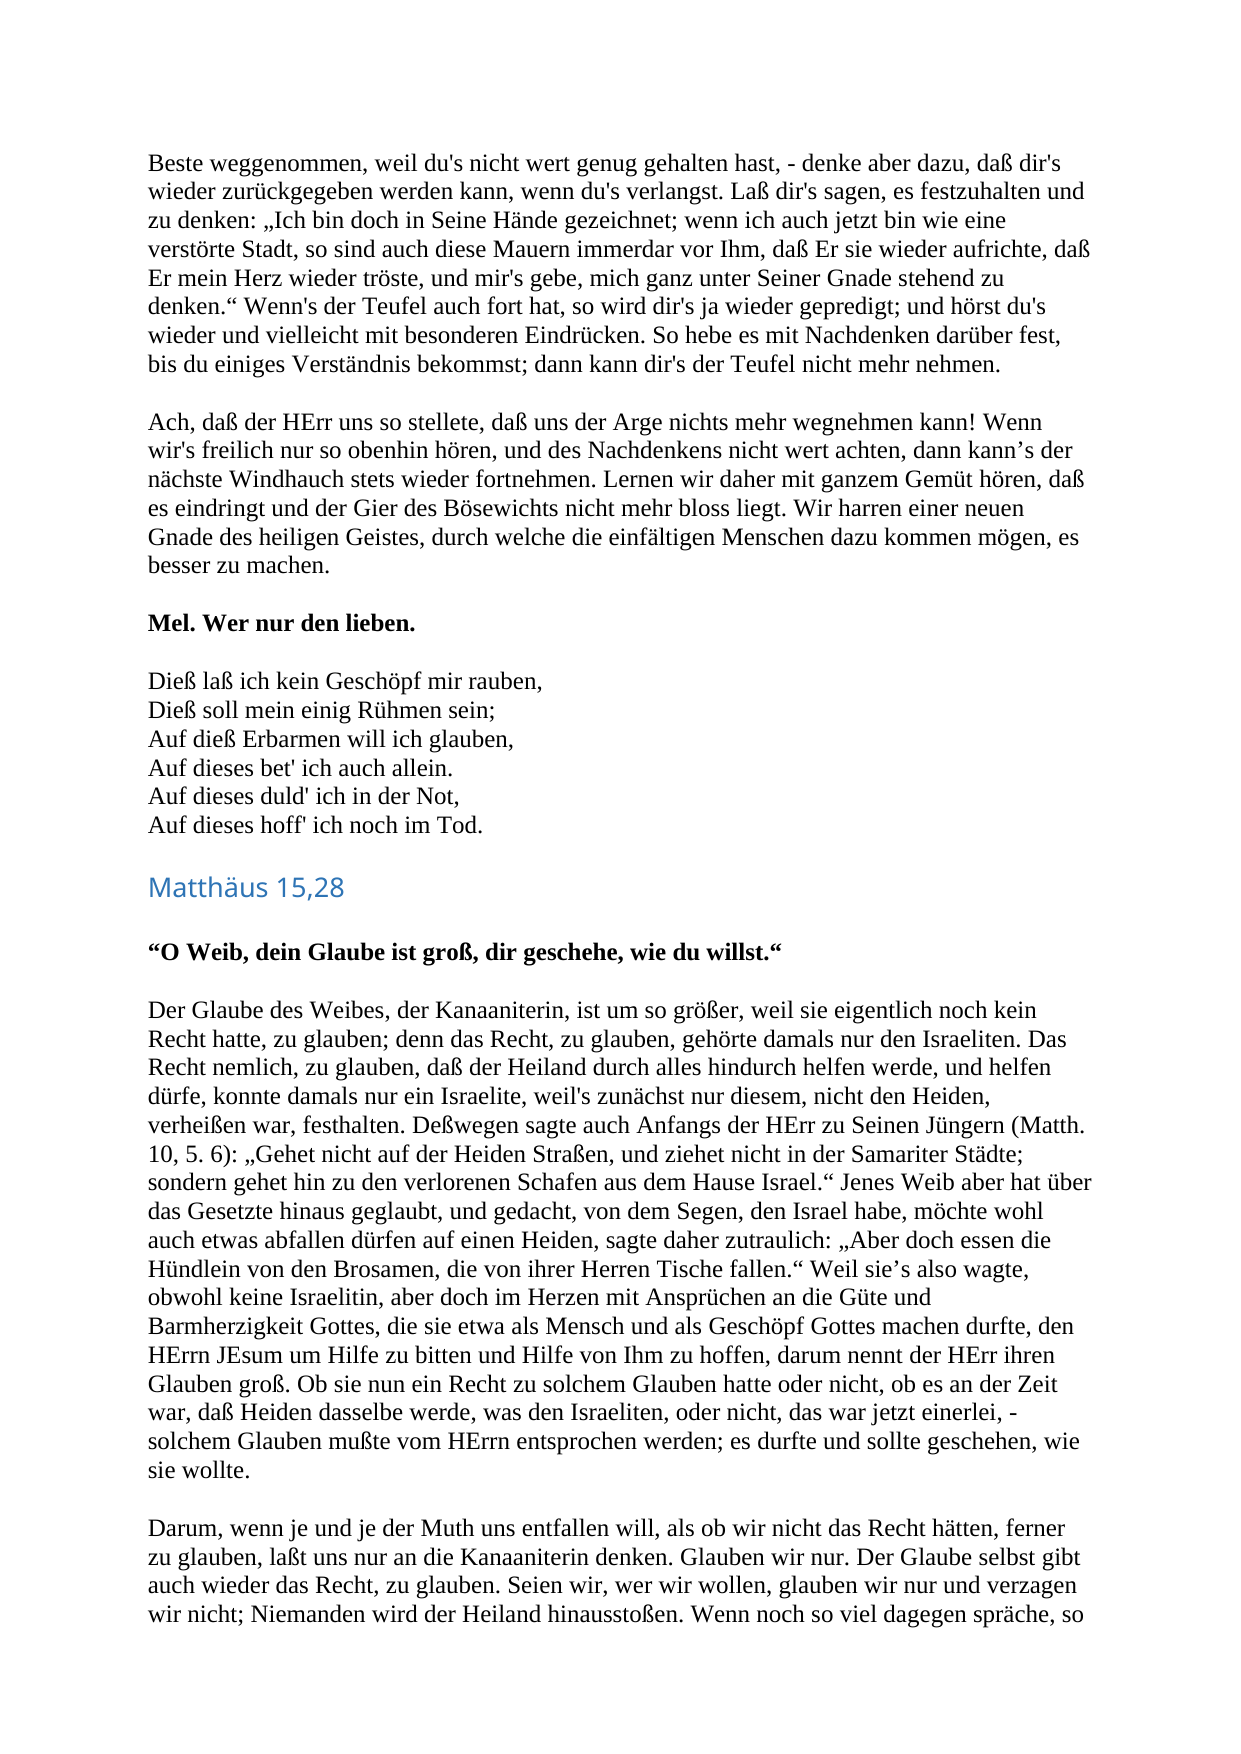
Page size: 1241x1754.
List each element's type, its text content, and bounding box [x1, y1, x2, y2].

text Mel. Wer nur den lieben. [148, 608, 1093, 637]
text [148, 148, 1093, 378]
text Ach, daß der HErr uns so stellete, daß uns der Arge nichts mehr wegnehmen kann! Wenn wir's freilich nur so obenhin hören, und des Nachdenkens nicht wert achten, dann kann’s der nächste Windhauch stets wieder fortnehmen. Lernen wir daher mit ganzem Gemüt hören, daß es eindringt und der Gier des Bösewichts nicht mehr bloss liegt. Wir harren einer neuen Gnade des heiligen Geistes, durch welche die einfältigen Menschen dazu kommen mögen, es besser zu machen. [148, 407, 1093, 579]
text Dieß laß ich kein Geschöpf mir rauben, Dieß soll mein einig Rühmen sein; Auf dieß Erbarmen will ich glauben, Auf dieses bet' ich auch allein. Auf dieses duld' ich in der Not, Auf dieses hoff' ich noch im Tod. [148, 666, 1093, 839]
text Der Glaube des Weibes, der Kanaaniterin, ist um so größer, weil sie eigentlich noch kein Recht hatte, zu glauben; denn das Recht, zu glauben, gehörte damals nur den Israeliten. Das Recht nemlich, zu glauben, daß der Heiland durch alles hindurch helfen werde, und helfen dürfe, konnte damals nur ein Israelite, weil's zunächst nur diesem, nicht den Heiden, verheißen war, festhalten. Deßwegen sagte auch Anfangs der HErr zu Seinen Jüngern (Matth. 10, 5. 6): „Gehet nicht auf der Heiden Straßen, und ziehet nicht in der Samariter Städte; sondern gehet hin zu den verlorenen Schafen aus dem Hause Israel.“ Jenes Weib aber hat über das Gesetzte hinaus geglaubt, und gedacht, von dem Segen, den Israel habe, möchte wohl auch etwas abfallen dürfen auf einen Heiden, sagte daher zutraulich: „Aber doch essen die Hündlein von den Brosamen, die von ihrer Herren Tische fallen.“ Weil sie’s also wagte, obwohl keine Israelitin, aber doch im Herzen mit Ansprüchen an die Güte und Barmherzigkeit Gottes, die sie etwa als Mensch und als Geschöpf Gottes machen durfte, den HErrn JEsum um Hilfe zu bitten und Hilfe von Ihm zu hoffen, darum nennt der HErr ihren Glauben groß. Ob sie nun ein Recht zu solchem Glauben hatte oder nicht, ob es an der Zeit war, daß Heiden dasselbe werde, was den Israeliten, oder nicht, das war jetzt einerlei, - solchem Glauben mußte vom HErrn entsprochen werden; es durfte und sollte geschehen, wie sie wollte. [148, 995, 1093, 1484]
subtitle Matthäus 15,28 [148, 868, 1093, 905]
text “O Weib, dein Glaube ist groß, dir geschehe, wie du willst.“ [148, 937, 1093, 966]
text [148, 1513, 1093, 1628]
